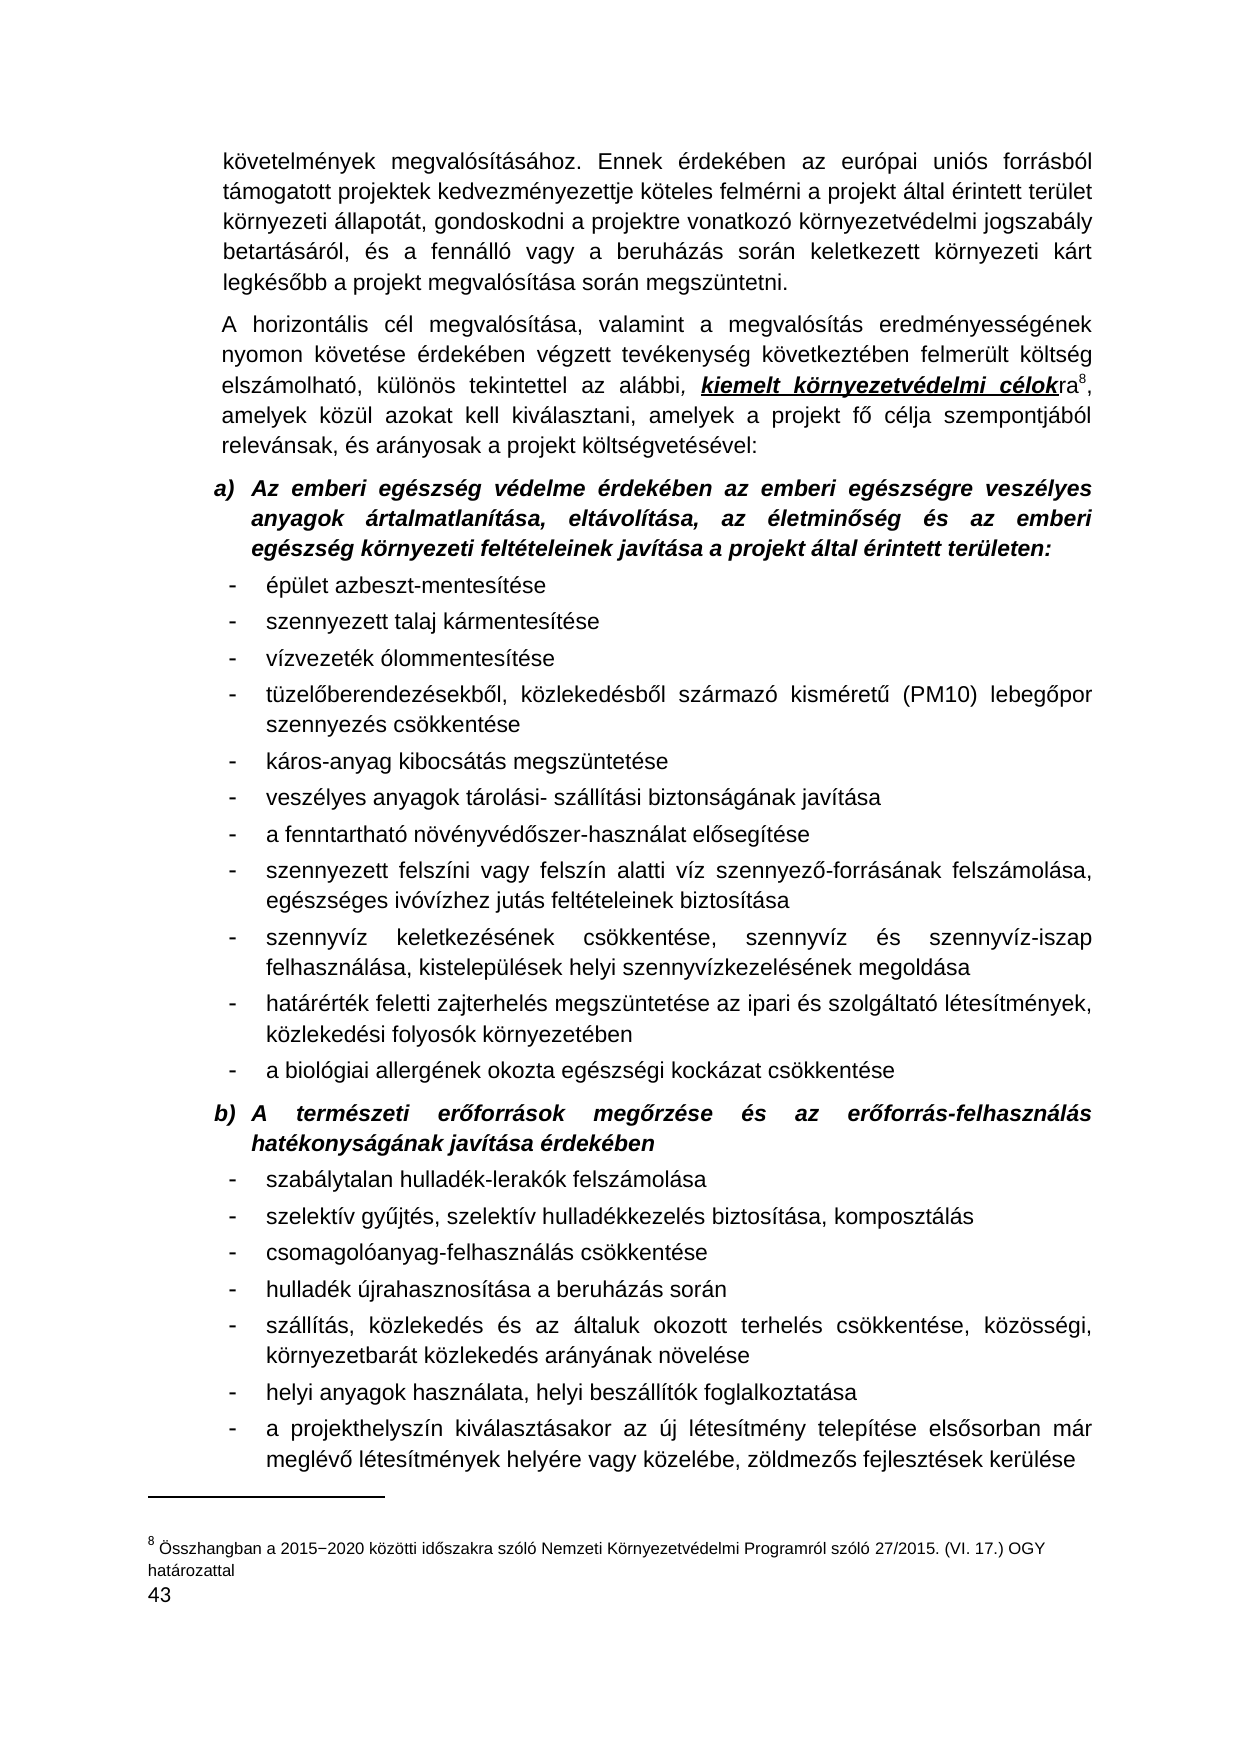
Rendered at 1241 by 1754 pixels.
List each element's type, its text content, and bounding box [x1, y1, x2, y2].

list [223, 148, 1093, 295]
list Az emberi egészség védelme érdekében az emberi egészségre veszélyes anyagok ártalmatlanítása, eltávolítása, az életminőség és az emberi egészség környezeti feltételeinek javítása a projekt által érintett területen: [214, 475, 1093, 561]
list vízvezeték ólommentesítése [228, 644, 1093, 671]
list szabálytalan hulladék-lerakók felszámolása [228, 1166, 1093, 1193]
list veszélyes anyagok tárolási- szállítási biztonságának javítása [228, 784, 1093, 810]
list a fenntartható növényvédőszer-használat elősegítése [228, 821, 1093, 847]
list szennyezett felszíni vagy felszín alatti víz szennyező-forrásának felszámolása, egészséges ivóvízhez jutás feltételeinek biztosítása [228, 857, 1093, 913]
list szelektív gyűjtés, szelektív hulladékkezelés biztosítása, komposztálás [228, 1203, 1093, 1229]
list a biológiai allergének okozta egészségi kockázat csökkentése [228, 1057, 1093, 1083]
list A természeti erőforrások megőrzése és az erőforrás-felhasználás hatékonyságának javítása érdekében [214, 1100, 1093, 1156]
list szállítás, közlekedés és az általuk okozott terhelés csökkentése, közösségi, környezetbarát közlekedés arányának növelése [228, 1312, 1093, 1369]
list szennyvíz keletkezésének csökkentése, szennyvíz és szennyvíz-iszap felhasználása, kistelepülések helyi szennyvízkezelésének megoldása [228, 924, 1093, 980]
list épület azbeszt-mentesítése [228, 572, 1093, 598]
list tüzelőberendezésekből, közlekedésből származó kisméretű (PM10) lebegőpor szennyezés csökkentése [228, 681, 1093, 737]
list a projekthelyszín kiválasztásakor az új létesítmény telepítése elsősorban már meglévő létesítmények helyére vagy közelébe, zöldmezős fejlesztések kerülése [228, 1415, 1093, 1472]
list csomagolóanyag-felhasználás csökkentése [228, 1239, 1093, 1266]
list káros-anyag kibocsátás megszüntetése [228, 748, 1093, 774]
list helyi anyagok használata, helyi beszállítók foglalkoztatása [228, 1379, 1093, 1405]
list határérték feletti zajterhelés megszüntetése az ipari és szolgáltató létesítmények, közlekedési folyosók környezetében [228, 990, 1093, 1047]
list hulladék újrahasznosítása a beruházás során [228, 1276, 1093, 1302]
list szennyezett talaj kármentesítése [228, 608, 1093, 634]
text A horizontális cél megvalósítása, valamint a megvalósítás eredményességének nyomon követése érdekében végzett tevékenység következtében felmerült költség elszámolható, különös tekintettel az alábbi, kiemelt környezetvédelmi célokra, amelyek közül azokat kell kiválasztani, amelyek a projekt fő célja szempontjából relevánsak, és arányosak a projekt költségvetésével: [221, 311, 1093, 458]
